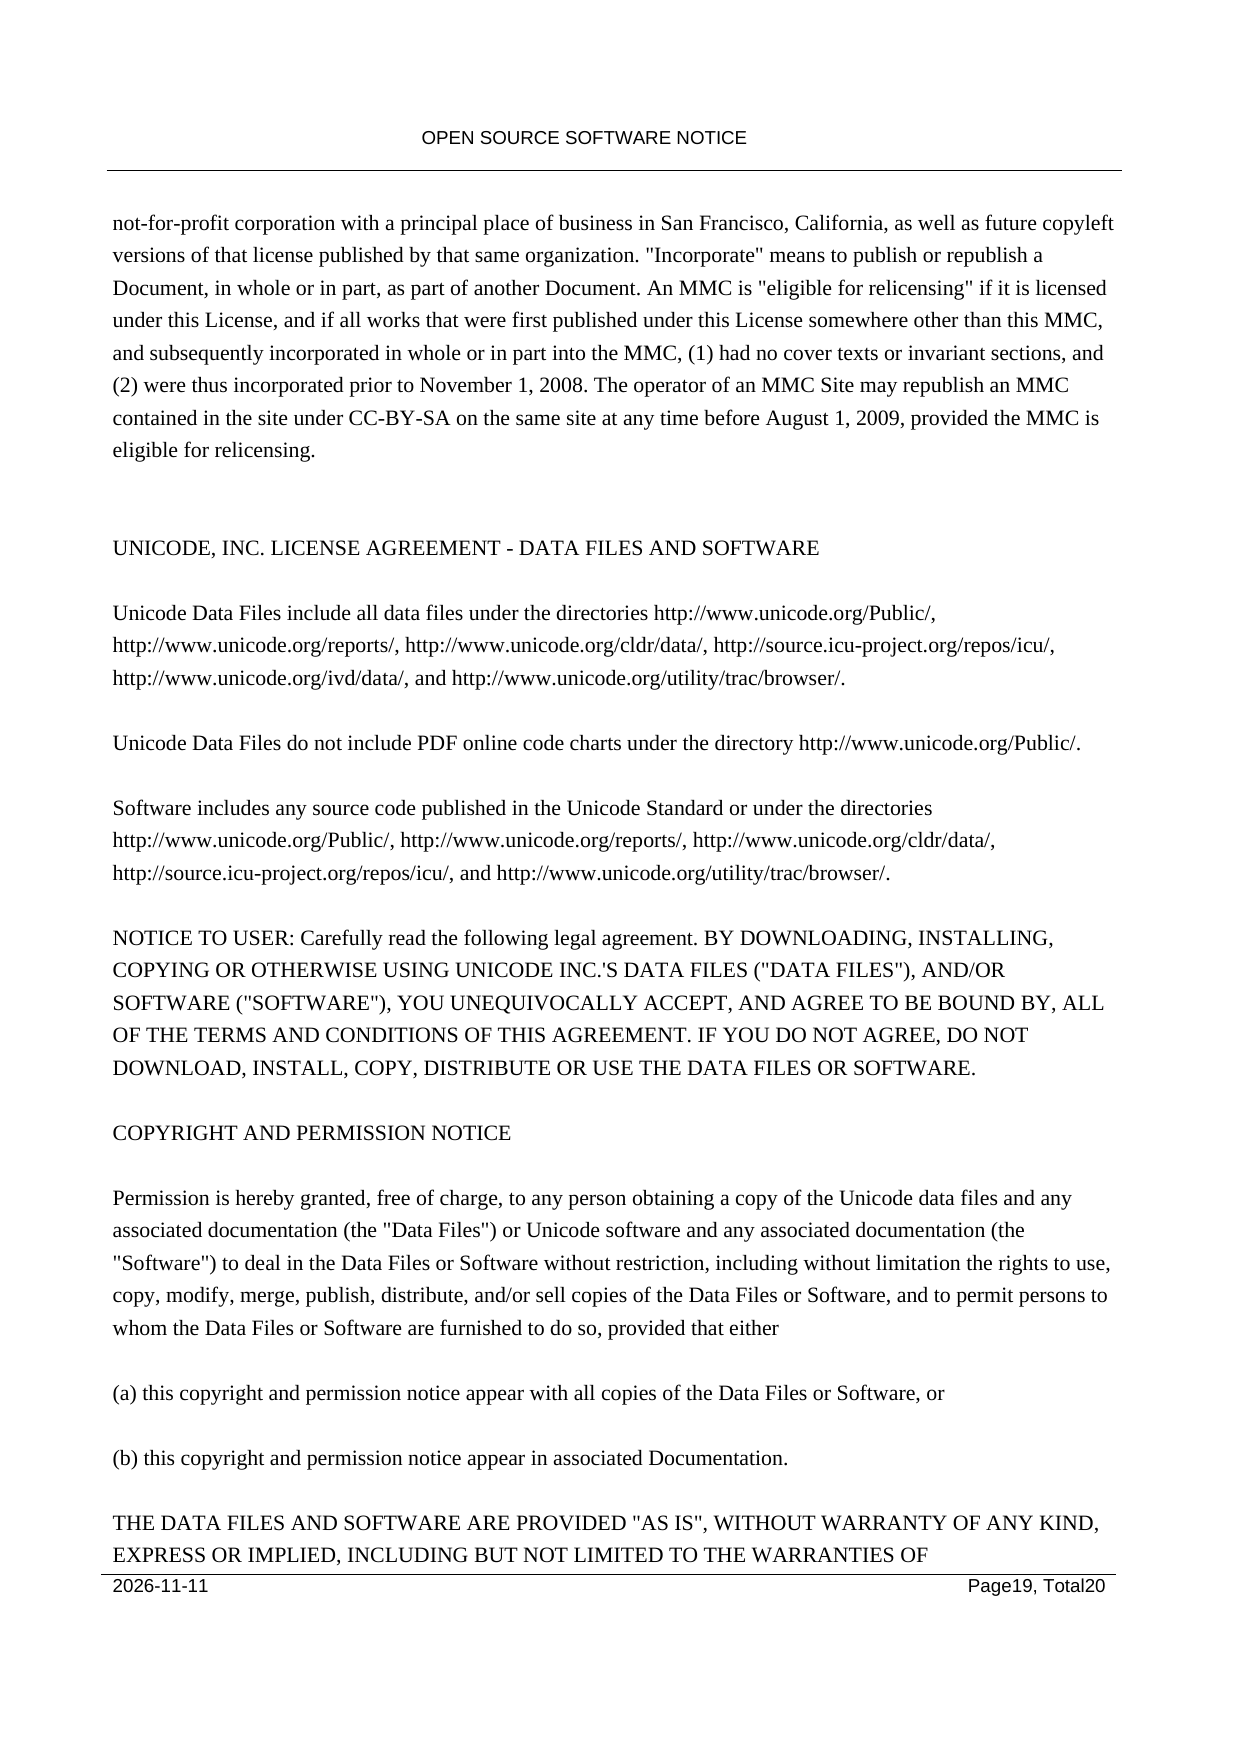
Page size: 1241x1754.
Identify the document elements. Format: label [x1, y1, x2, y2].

text [112, 206, 1128, 1571]
